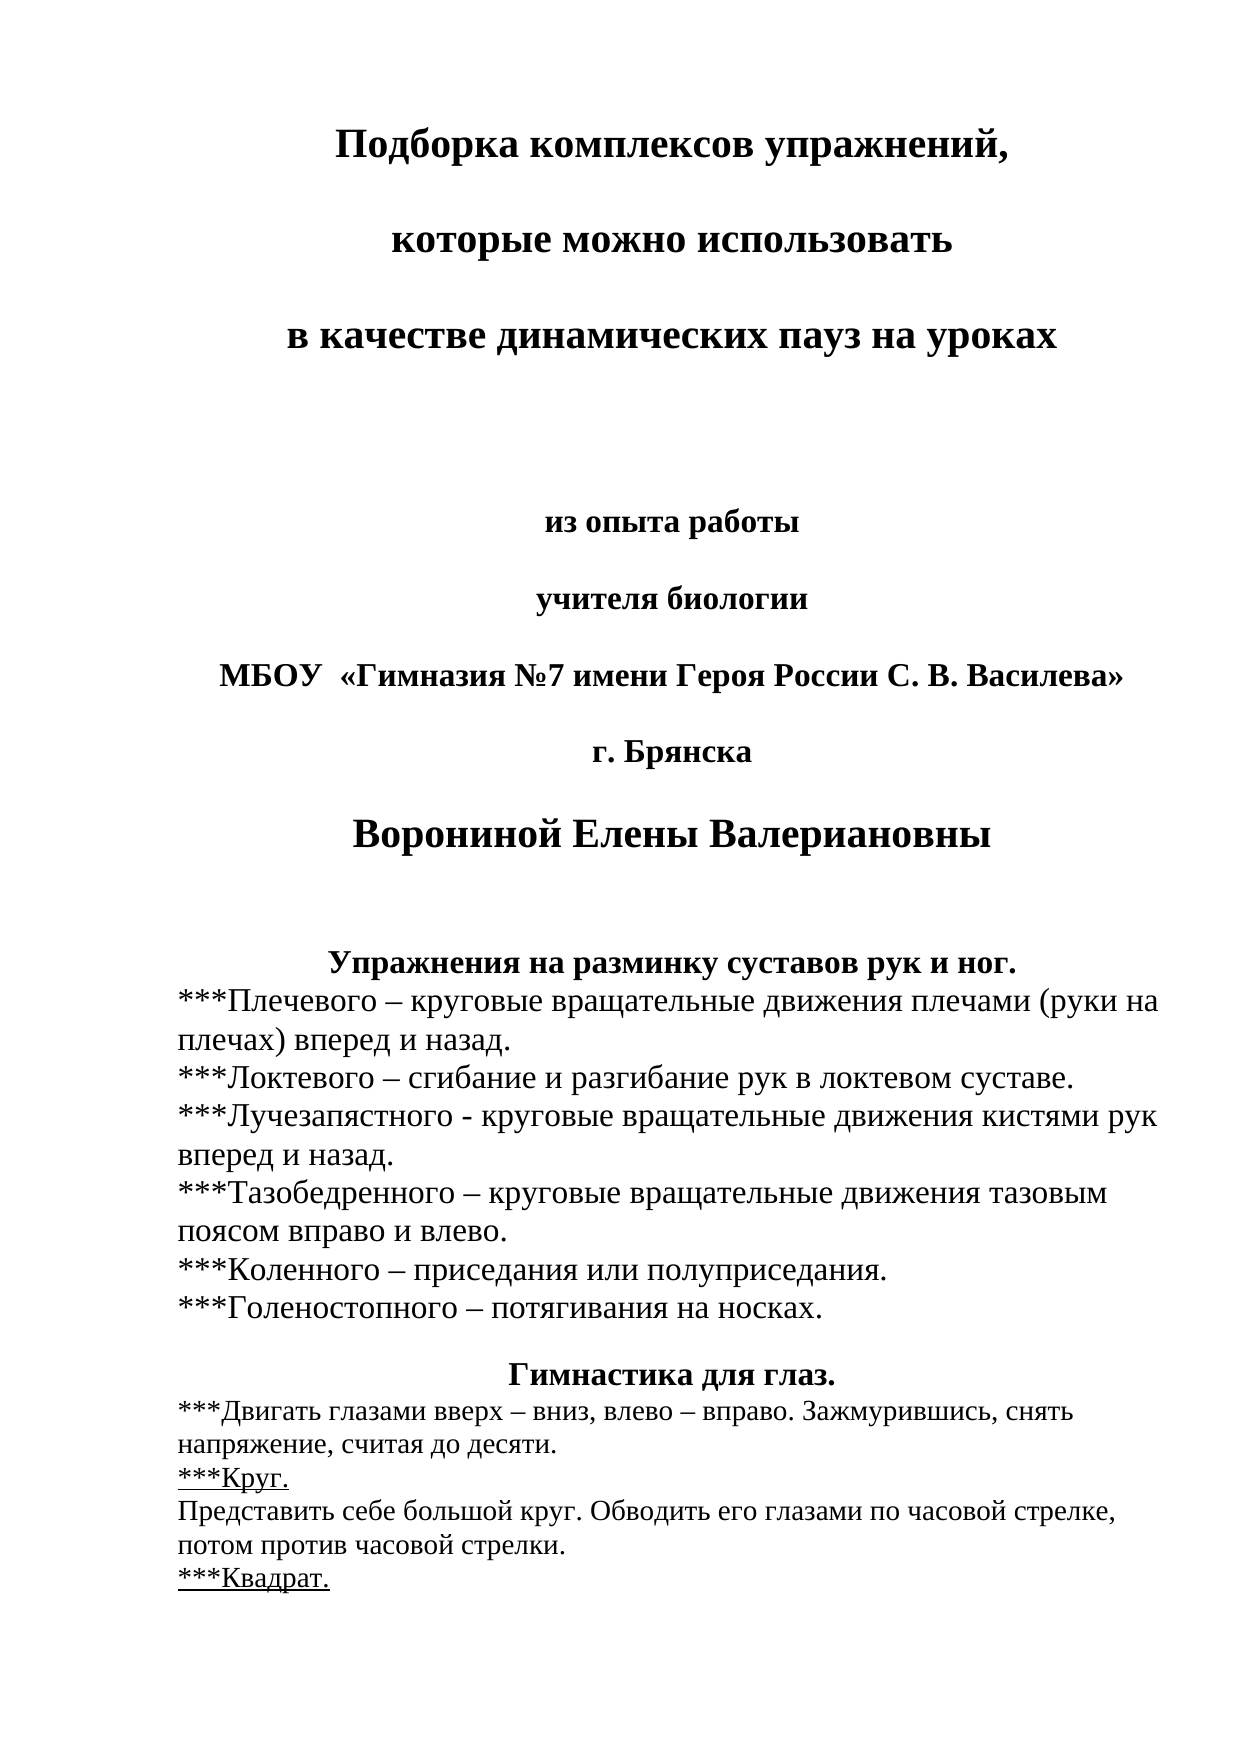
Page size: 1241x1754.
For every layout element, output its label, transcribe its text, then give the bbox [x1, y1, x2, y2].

text Гимнастика для глаз. [177, 1354, 1167, 1393]
text Подборка комплексов упражнений, [177, 118, 1167, 166]
text Ворониной Елены Валериановны [177, 808, 1167, 856]
text г. Брянска [177, 731, 1167, 770]
text МБОУ «Гимназия №7 имени Героя России С. В. Василева» [177, 655, 1167, 693]
text Представить себе большой круг. Обводить его глазами по часовой стрелке, потом против часовой стрелки. [177, 1493, 1167, 1560]
text ***Лучезапястного - круговые вращательные движения кистями рук вперед и назад. [177, 1096, 1167, 1172]
text ***Голеностопного – потягивания на носках. [177, 1287, 1167, 1326]
text в качестве динамических пауз на уроках [177, 310, 1167, 358]
text из опыта работы [177, 501, 1167, 540]
text учителя биологии [177, 578, 1167, 616]
text ***Круг. [177, 1460, 1167, 1493]
text Упражнения на разминку суставов рук и ног. [177, 942, 1167, 981]
text ***Коленного – приседания или полуприседания. [177, 1249, 1167, 1287]
text ***Тазобедренного – круговые вращательные движения тазовым поясом вправо и влево. [177, 1172, 1167, 1249]
text ***Локтевого – сгибание и разгибание рук в локтевом суставе. [177, 1057, 1167, 1096]
text которые можно использовать [177, 214, 1167, 262]
text ***Квадрат. [177, 1560, 1167, 1594]
text ***Плечевого – круговые вращательные движения плечами (руки на плечах) вперед и назад. [177, 981, 1167, 1057]
text ***Двигать глазами вверх – вниз, влево – вправо. Зажмурившись, снять напряжение, считая до десяти. [177, 1393, 1167, 1460]
